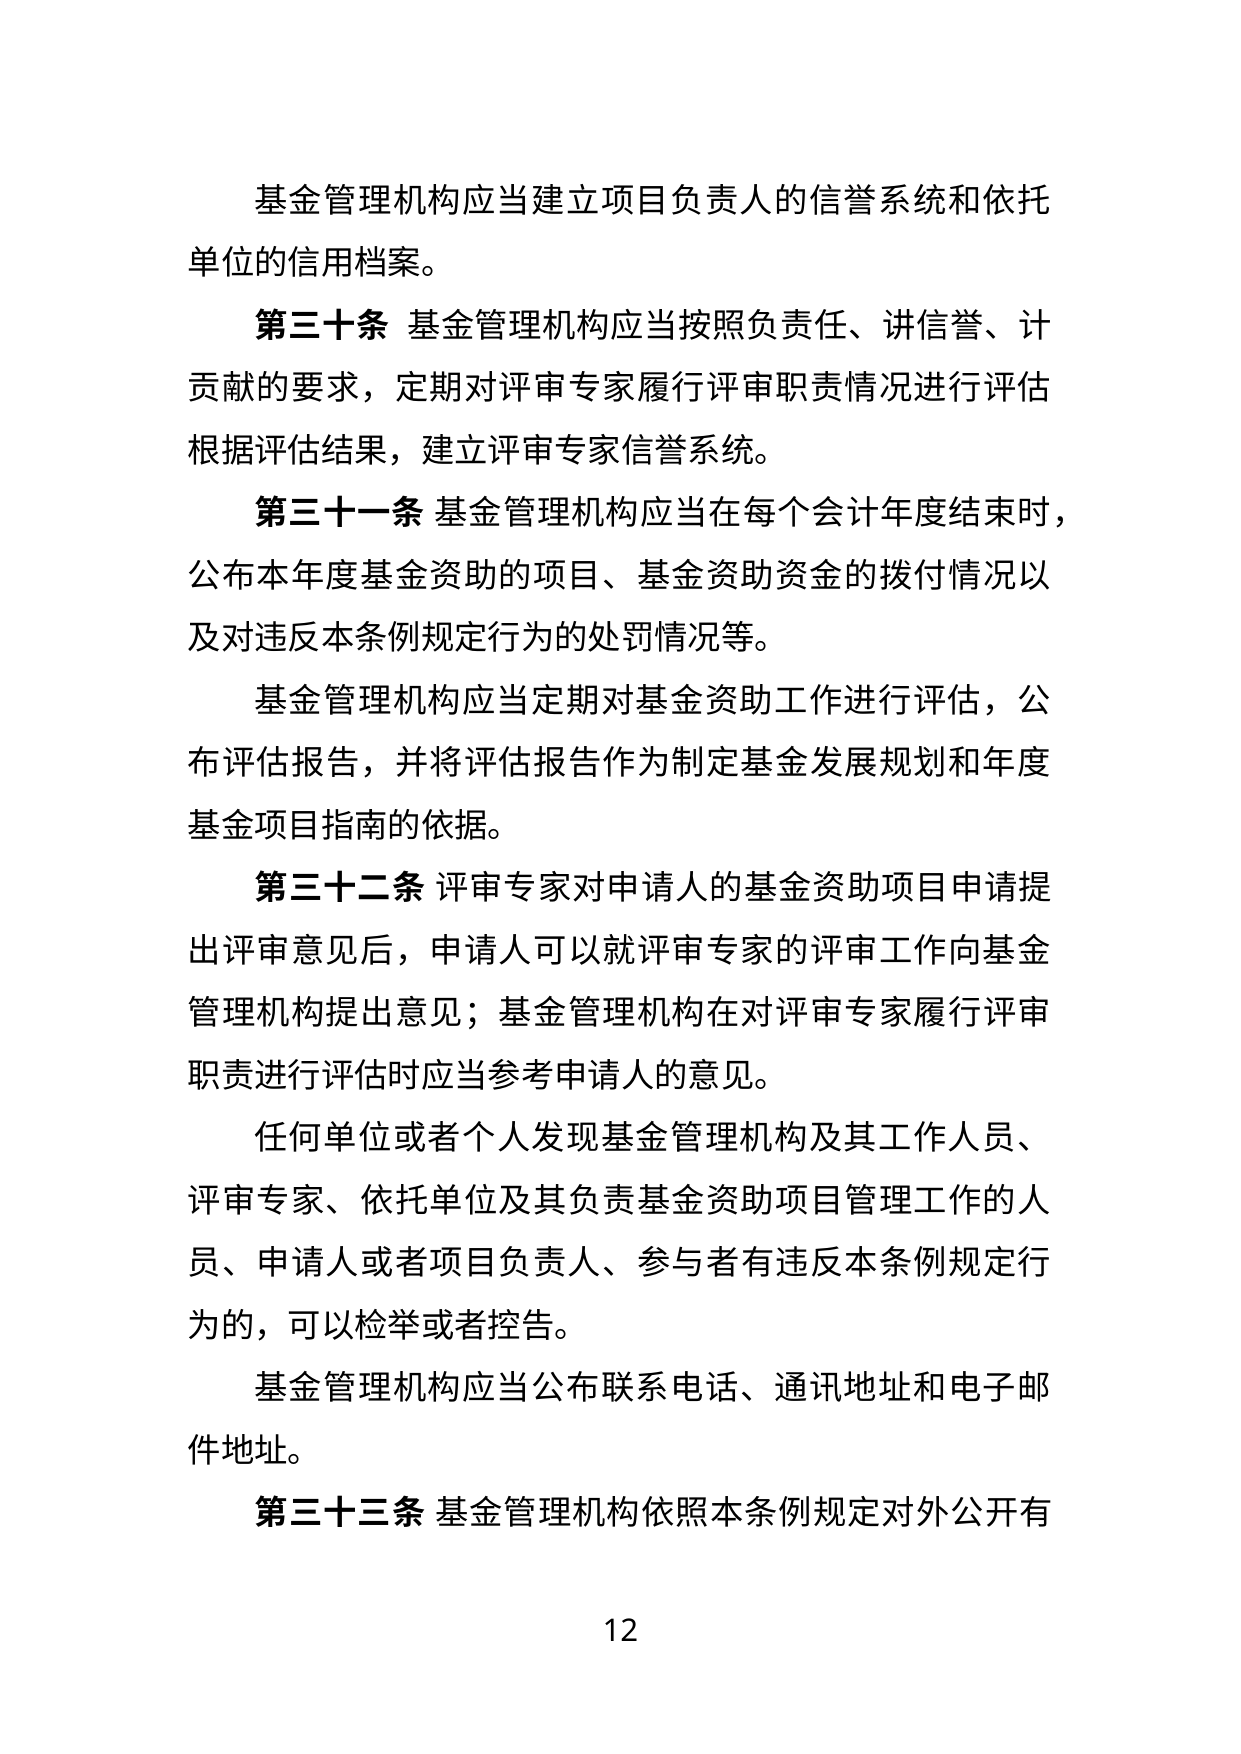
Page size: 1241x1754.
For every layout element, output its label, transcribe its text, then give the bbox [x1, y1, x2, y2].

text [187, 1474, 1053, 1537]
text 第三十二条 评审专家对申请人的基金资助项目申请提出评审意见后，申请人可以就评审专家的评审工作向基金管理机构提出意见；基金管理机构在对评审专家履行评审职责进行评估时应当参考申请人的意见。 [187, 849, 1053, 1099]
text 任何单位或者个人发现基金管理机构及其工作人员、评审专家、依托单位及其负责基金资助项目管理工作的人员、申请人或者项目负责人、参与者有违反本条例规定行为的，可以检举或者控告。 [187, 1099, 1053, 1349]
text 第三十条 基金管理机构应当按照负责任、讲信誉、计贡献的要求，定期对评审专家履行评审职责情况进行评估；根据评估结果，建立评审专家信誉系统。 [187, 287, 1053, 474]
text 基金管理机构应当定期对基金资助工作进行评估，公布评估报告，并将评估报告作为制定基金发展规划和年度基金项目指南的依据。 [187, 662, 1053, 849]
text 第三十一条 基金管理机构应当在每个会计年度结束时，公布本年度基金资助的项目、基金资助资金的拨付情况以及对违反本条例规定行为的处罚情况等。 [187, 474, 1053, 662]
text 基金管理机构应当建立项目负责人的信誉系统和依托单位的信用档案。 [187, 162, 1053, 287]
text 基金管理机构应当公布联系电话、通讯地址和电子邮件地址。 [187, 1349, 1053, 1474]
